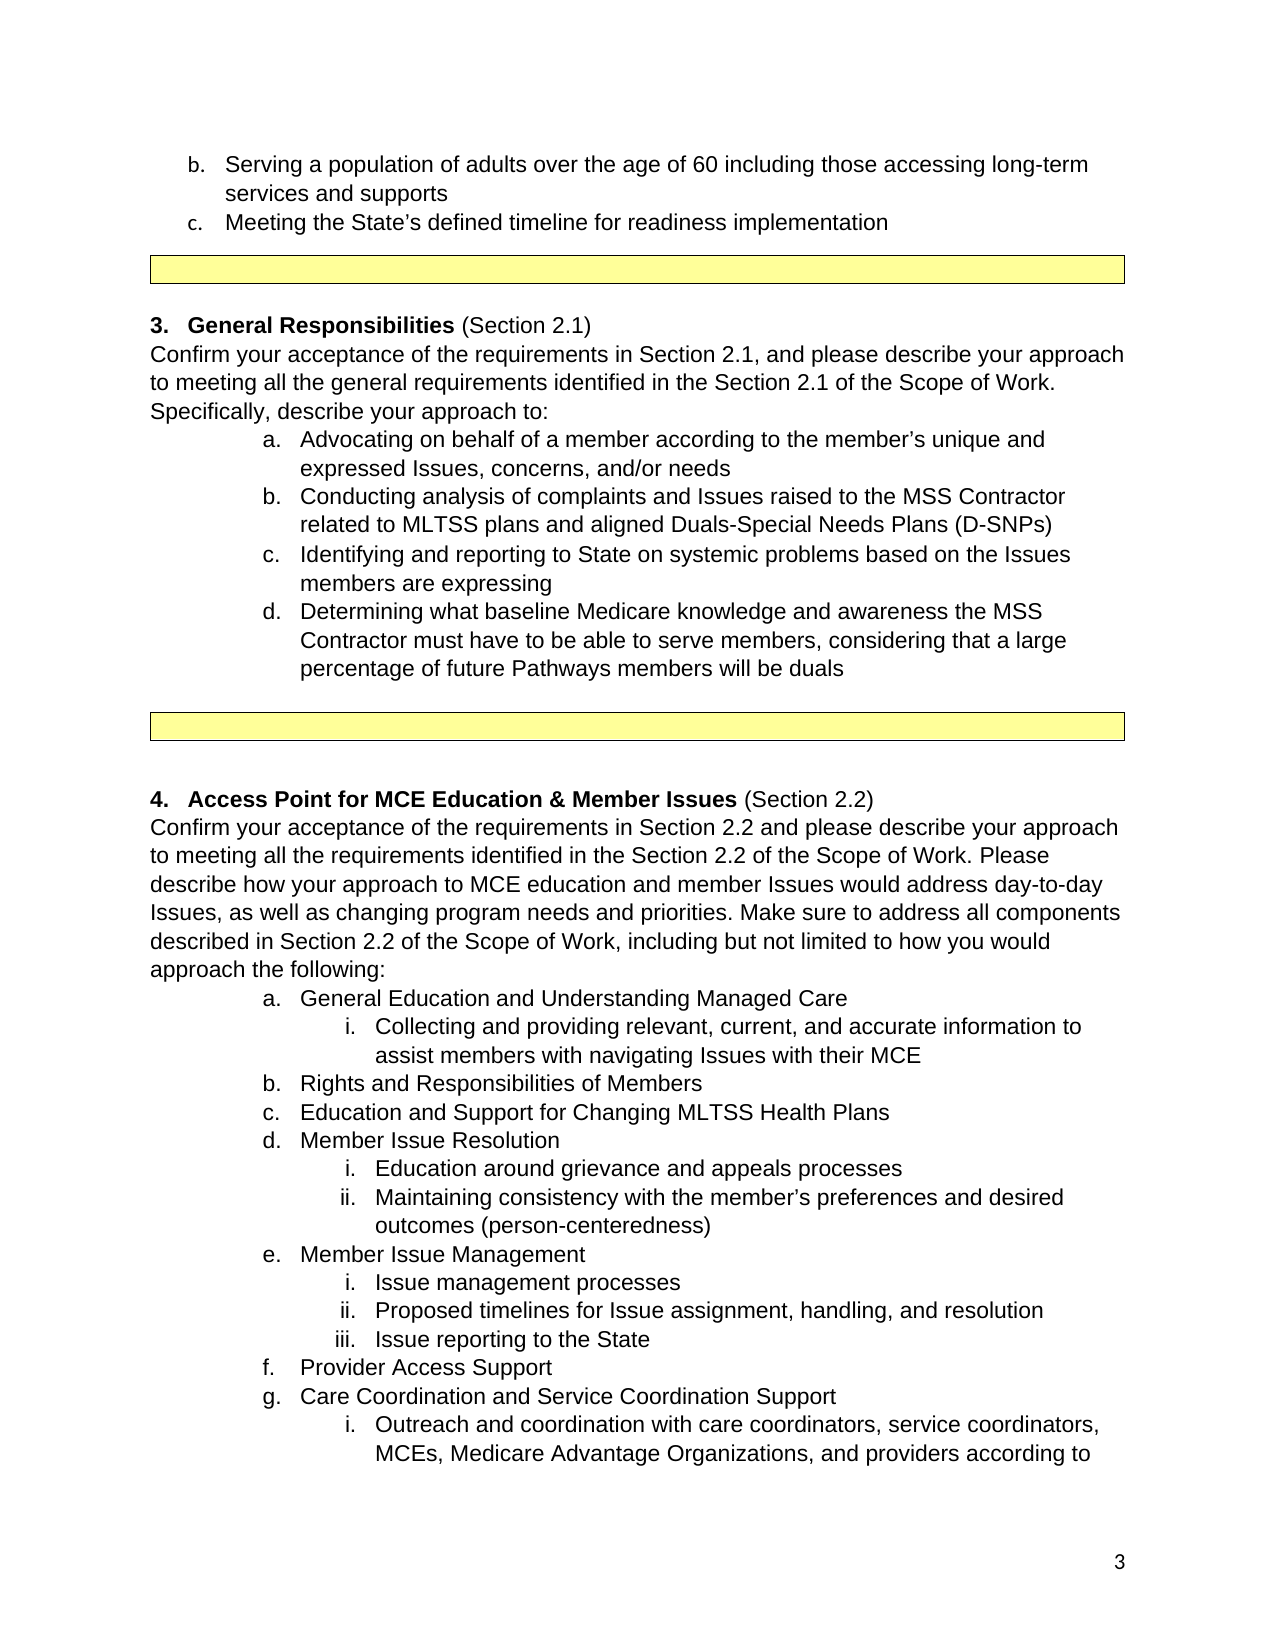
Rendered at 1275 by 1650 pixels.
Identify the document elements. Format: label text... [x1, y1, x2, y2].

list Member Issue Management [262, 1241, 1125, 1267]
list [356, 1411, 1125, 1466]
list Conducting analysis of complaints and Issues raised to the MSS Contractor related to MLTSS plans and aligned Duals-Special Needs Plans (D-SNPs) [262, 483, 1125, 538]
list General Education and Understanding Managed Care [262, 985, 1125, 1011]
list Advocating on behalf of a member according to the member’s unique and expressed Issues, concerns, and/or needs [262, 426, 1125, 481]
list Issue reporting to the State [356, 1326, 1125, 1352]
list Issue management processes [356, 1269, 1125, 1295]
list Proposed timelines for Issue assignment, handling, and resolution [356, 1297, 1125, 1324]
text Confirm your acceptance of the requirements in Section 2.1, and please describe your approach to meeting all the general requirements identified in the Section 2.1 of the Scope of Work. Specifically, describe your approach to: [150, 341, 1125, 424]
list Access Point for MCE Education & Member Issues (Section 2.2) [150, 786, 1125, 812]
text Confirm your acceptance of the requirements in Section 2.2 and please describe your approach to meeting all the requirements identified in the Section 2.2 of the Scope of Work. Please describe how your approach to MCE education and member Issues would address day-to-day Issues, as well as changing program needs and priorities. Make sure to address all components described in Section 2.2 of the Scope of Work, including but not limited to how you would approach the following: [150, 814, 1125, 983]
list Education and Support for Changing MLTSS Health Plans [262, 1098, 1125, 1125]
table_header [151, 256, 1124, 283]
list Serving a population of adults over the age of 60 including those accessing long-term services and supports [187, 150, 1125, 206]
list Determining what baseline Medicare knowledge and awareness the MSS Contractor must have to be able to serve members, considering that a large percentage of future Pathways members will be duals [262, 598, 1125, 682]
list Meeting the State’s defined timeline for readiness implementation [187, 208, 1125, 237]
list Provider Access Support [262, 1354, 1125, 1381]
list Maintaining consistency with the member’s preferences and desired outcomes (person-centeredness) [356, 1184, 1125, 1238]
list Collecting and providing relevant, current, and accurate information to assist members with navigating Issues with their MCE [356, 1013, 1125, 1068]
table_header [151, 713, 1124, 739]
list General Responsibilities (Section 2.1) [150, 312, 1125, 339]
list Member Issue Resolution [262, 1127, 1125, 1153]
list Education around grievance and appeals processes [356, 1155, 1125, 1182]
list Identifying and reporting to State on systemic problems based on the Issues members are expressing [262, 540, 1125, 596]
list Care Coordination and Service Coordination Support [262, 1383, 1125, 1409]
list Rights and Responsibilities of Members [262, 1070, 1125, 1096]
